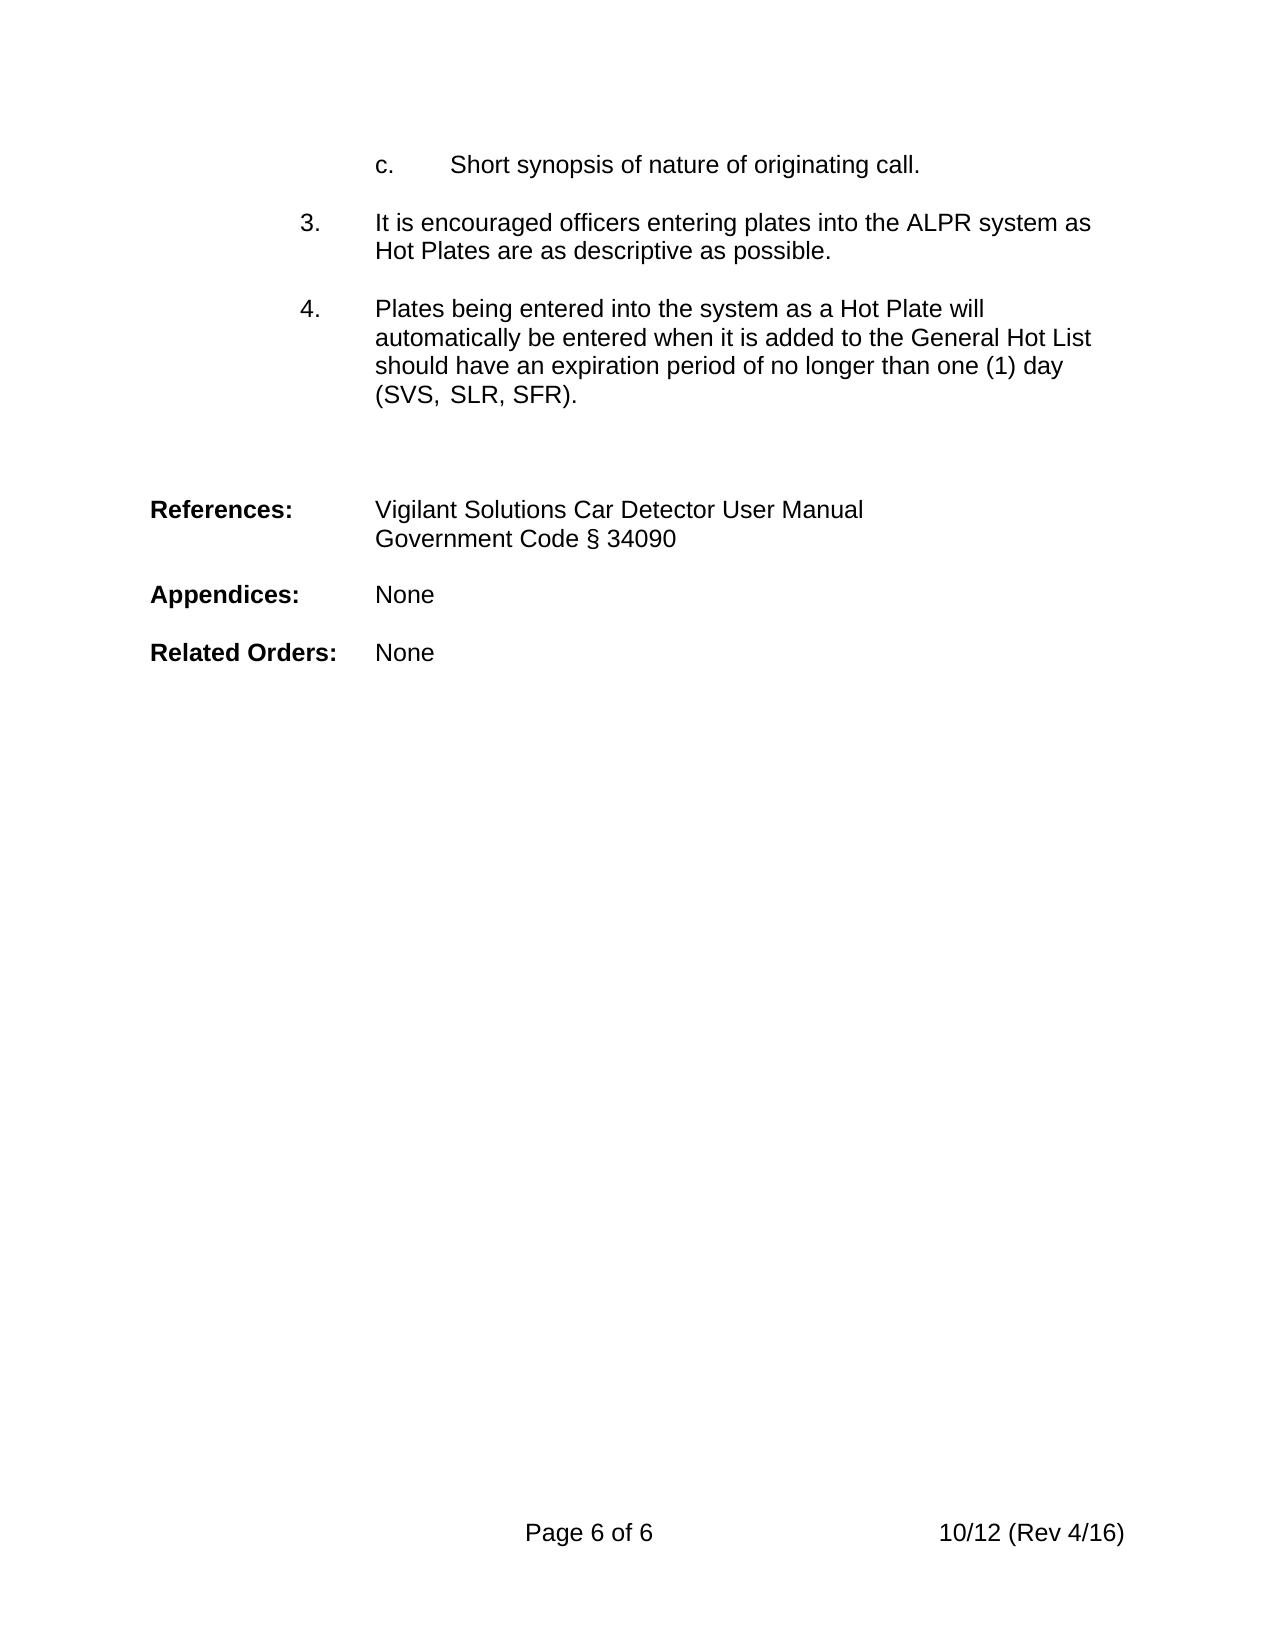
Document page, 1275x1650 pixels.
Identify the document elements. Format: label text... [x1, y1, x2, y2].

text Government Code § 34090 [150, 524, 1125, 552]
text Hot Plates are as descriptive as possible. [150, 236, 1125, 265]
text c. Short synopsis of nature of originating call. [150, 150, 1125, 179]
text Appendices: None [150, 581, 1125, 609]
text Related Orders: None [150, 638, 1125, 667]
text automatically be entered when it is added to the General Hot List [150, 322, 1125, 351]
text (SVS, SLR, SFR). [225, 380, 1125, 409]
text should have an expiration period of no longer than one (1) day [225, 351, 1125, 380]
text References: Vigilant Solutions Car Detector User Manual [150, 495, 1125, 524]
text 4. Plates being entered into the system as a Hot Plate will [150, 294, 1125, 322]
text 3. It is encouraged officers entering plates into the ALPR system as [150, 207, 1125, 236]
